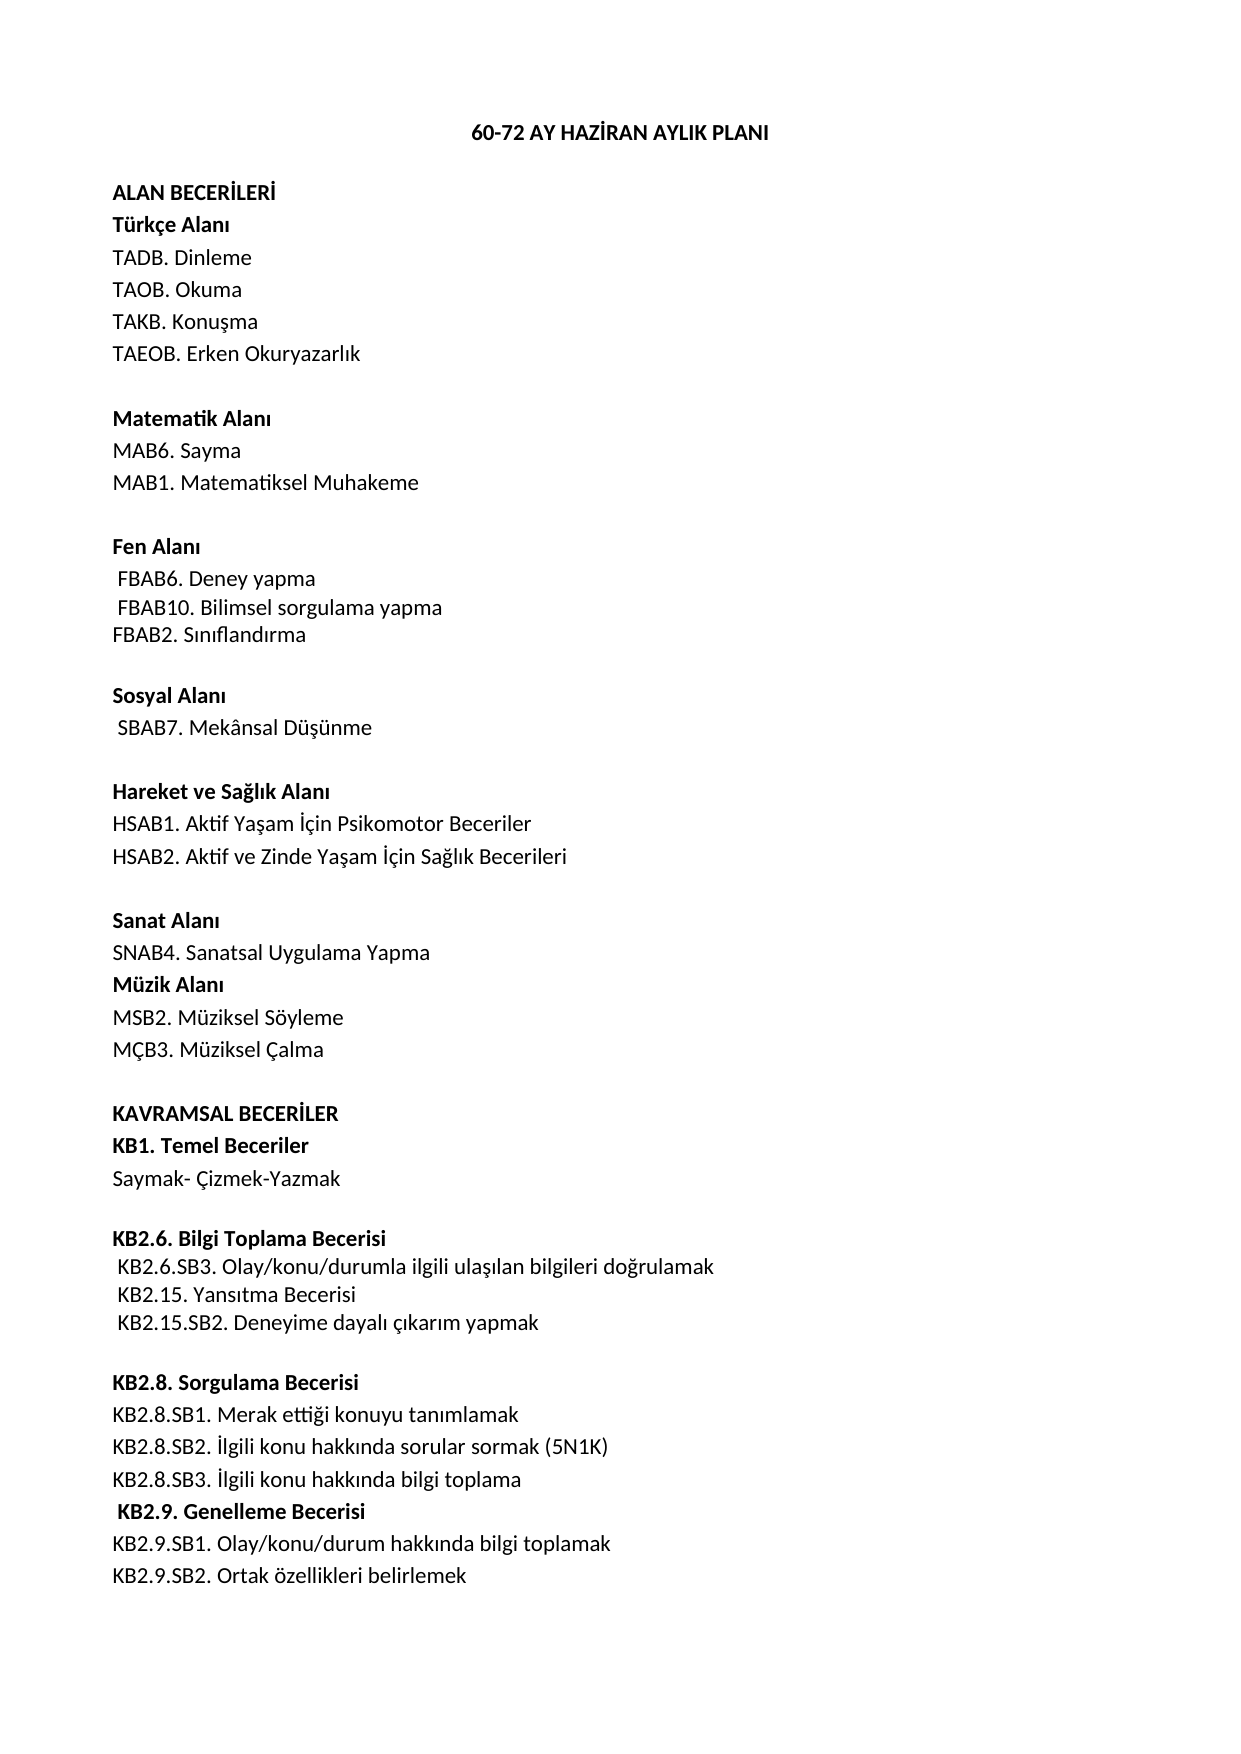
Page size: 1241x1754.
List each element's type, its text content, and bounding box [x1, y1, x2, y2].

text KB2.9.SB1. Olay/konu/durum hakkında bilgi toplamak [112, 1529, 1128, 1557]
text HSAB2. Aktif ve Zinde Yaşam İçin Sağlık Becerileri [112, 842, 1128, 870]
text Sosyal Alanı [112, 681, 1128, 709]
text KB2.15.SB2. Deneyime dayalı çıkarım yapmak [112, 1308, 1128, 1336]
text ALAN BECERİLERİ [112, 178, 1128, 206]
text Müzik Alanı [112, 971, 1128, 998]
text FBAB6. Deney yapma [112, 564, 1128, 593]
text SNAB4. Sanatsal Uygulama Yapma [112, 938, 1128, 966]
text MAB1. Matematiksel Muhakeme [112, 468, 1128, 496]
text MAB6. Sayma [112, 436, 1128, 464]
text Hareket ve Sağlık Alanı [112, 777, 1128, 805]
text KB2.8. Sorgulama Becerisi [112, 1368, 1128, 1396]
text HSAB1. Aktif Yaşam İçin Psikomotor Beceriler [112, 809, 1128, 838]
text Saymak- Çizmek-Yazmak [112, 1164, 1128, 1192]
text KB1. Temel Beceriler [112, 1131, 1128, 1159]
text TAEOB. Erken Okuryazarlık [112, 339, 1128, 367]
text KB2.9. Genelleme Becerisi [112, 1497, 1128, 1525]
text 60-72 AY HAZİRAN AYLIK PLANI [112, 118, 1128, 146]
text KB2.9.SB2. Ortak özellikleri belirlemek [112, 1561, 1128, 1589]
text KB2.6. Bilgi Toplama Becerisi [112, 1224, 1128, 1252]
text SBAB7. Mekânsal Düşünme [112, 713, 1128, 741]
text FBAB2. Sınıflandırma [112, 621, 1128, 649]
text Sanat Alanı [112, 906, 1128, 934]
text KB2.15. Yansıtma Becerisi [112, 1280, 1128, 1308]
text KAVRAMSAL BECERİLER [112, 1099, 1128, 1127]
text MÇB3. Müziksel Çalma [112, 1035, 1128, 1063]
text TADB. Dinleme [112, 243, 1128, 271]
text Matematik Alanı [112, 404, 1128, 432]
text KB2.6.SB3. Olay/konu/durumla ilgili ulaşılan bilgileri doğrulamak [112, 1252, 1128, 1280]
text TAOB. Okuma [112, 275, 1128, 303]
text FBAB10. Bilimsel sorgulama yapma [112, 593, 1128, 621]
text Türkçe Alanı [112, 211, 1128, 238]
text TAKB. Konuşma [112, 307, 1128, 335]
text KB2.8.SB2. İlgili konu hakkında sorular sormak (5N1K) [112, 1432, 1128, 1461]
text MSB2. Müziksel Söyleme [112, 1003, 1128, 1031]
text KB2.8.SB3. İlgili konu hakkında bilgi toplama [112, 1465, 1128, 1493]
text KB2.8.SB1. Merak ettiği konuyu tanımlamak [112, 1400, 1128, 1428]
text Fen Alanı [112, 532, 1128, 560]
